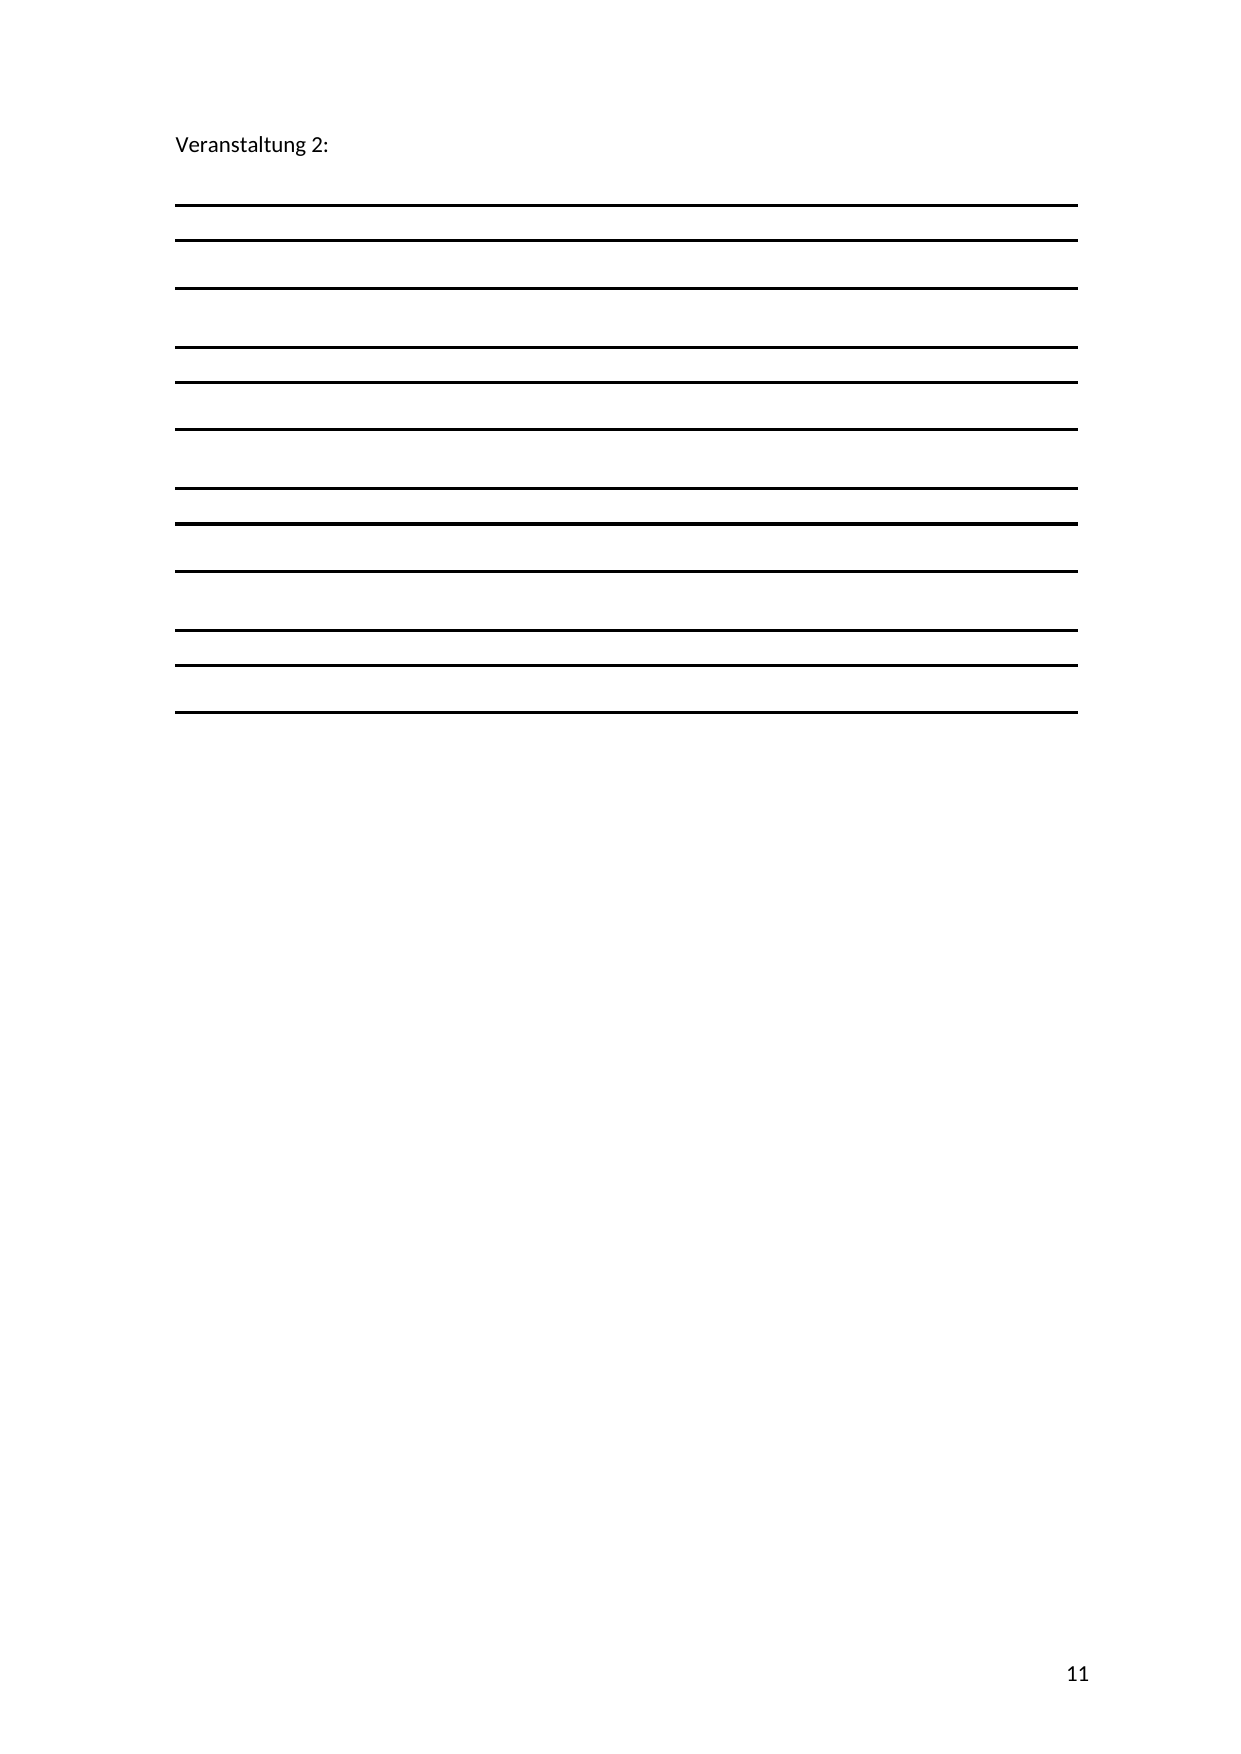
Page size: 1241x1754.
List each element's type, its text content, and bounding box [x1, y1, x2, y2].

list Veranstaltung 2: [175, 130, 1078, 158]
